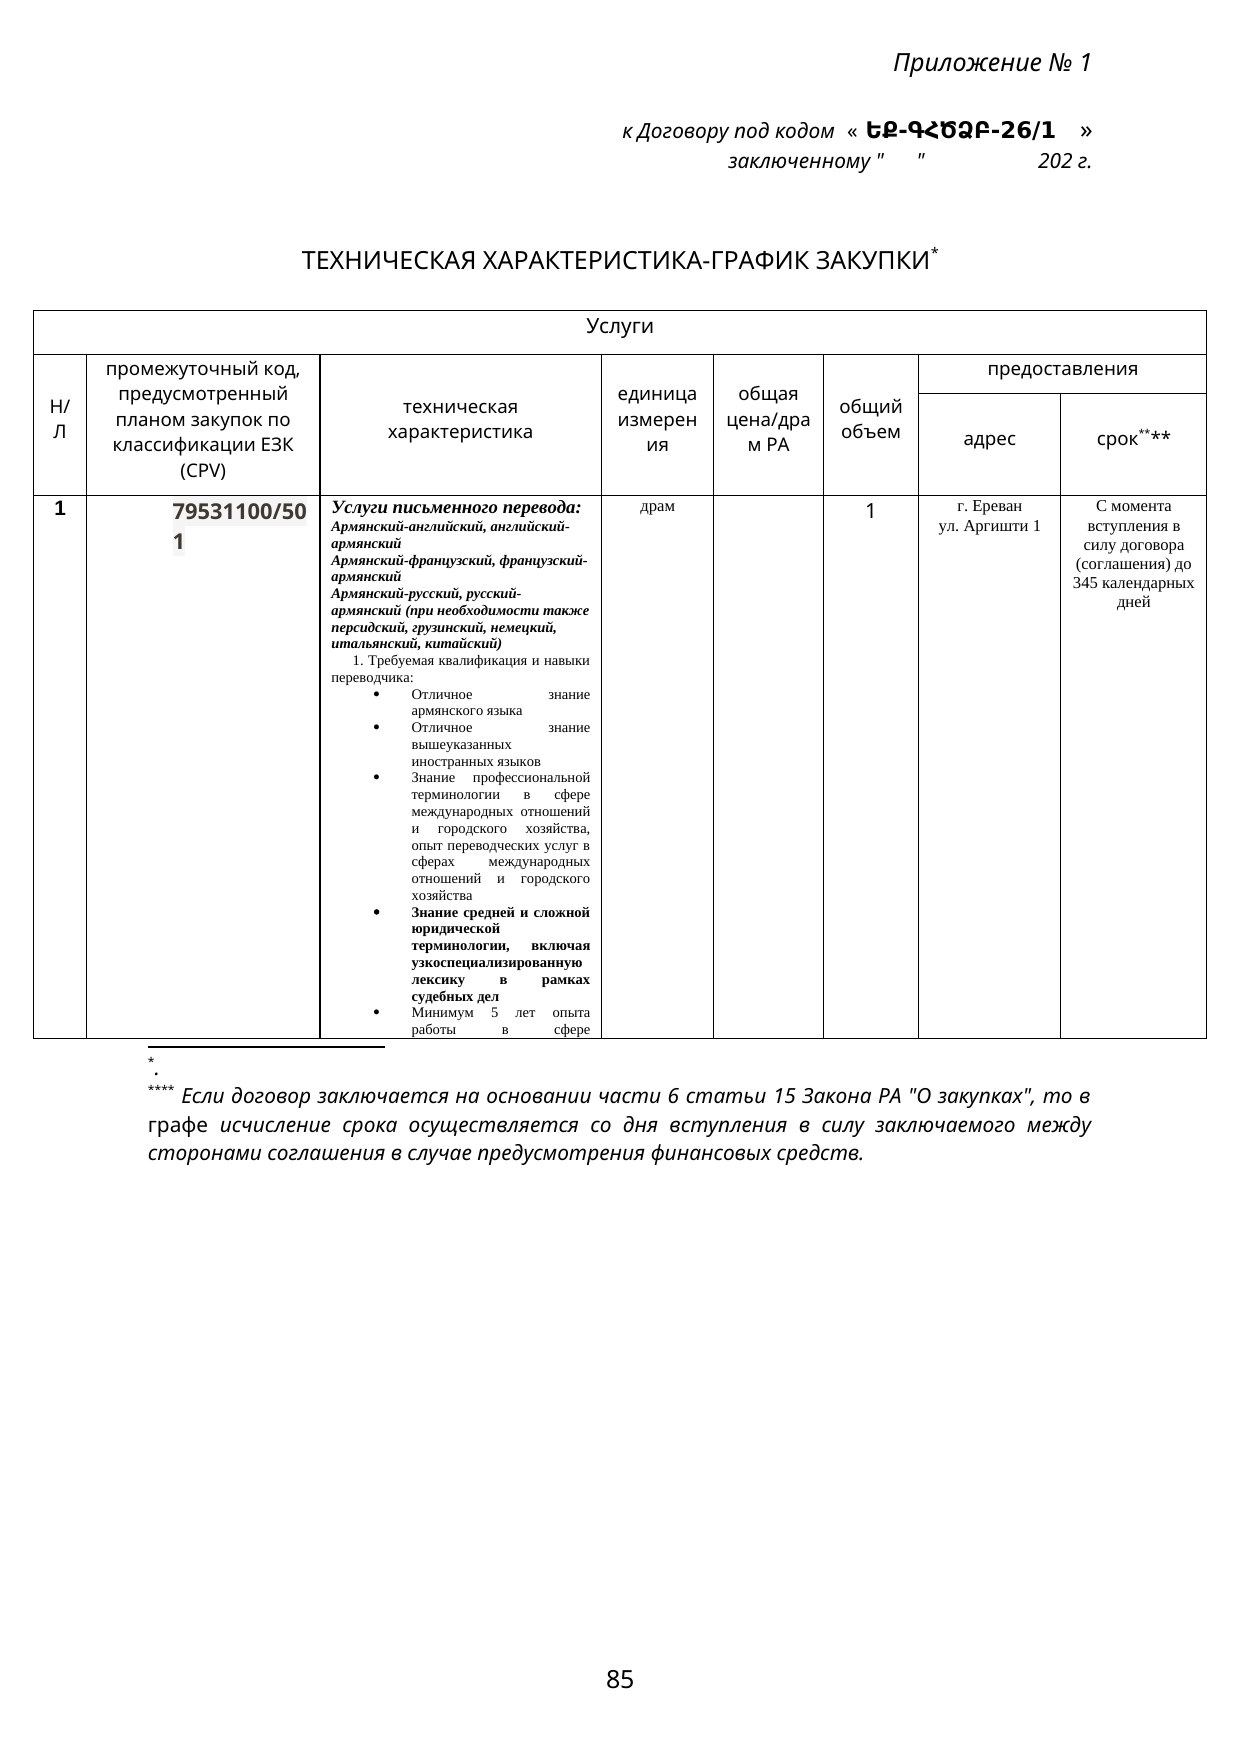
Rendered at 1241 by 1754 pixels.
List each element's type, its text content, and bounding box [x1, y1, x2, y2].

text Приложение № 1 [148, 44, 1092, 78]
table_cell предоставления [919, 355, 1206, 393]
table_cell г. Ереван ул. Аргишти 1 [919, 496, 1060, 1038]
table_cell срок** [1061, 394, 1206, 495]
table_cell Н/Л [34, 355, 86, 495]
table_cell промежуточный код, предусмотренный планом закупок по классификации ЕЗК (CPV) [87, 355, 319, 495]
text заключенному " " 202 г. [148, 146, 1092, 174]
table_cell 79531100/501 [87, 496, 319, 1038]
table_header Услуги [34, 311, 1206, 354]
table_cell [714, 496, 823, 1038]
table_cell драм [602, 496, 713, 1038]
table_cell единица измерения [602, 355, 713, 495]
text ТЕХНИЧЕСКАЯ ХАРАКТЕРИСТИКА-ГРАФИК ЗАКУПКИ* [148, 242, 1092, 276]
table_cell адрес [919, 394, 1060, 495]
table_cell техническая характеристика [321, 355, 601, 495]
table_cell общая цена/драм РА [714, 355, 823, 495]
text к Договору под кодом « ԵՔ-ԳՀԾՁԲ-26/1 » [148, 112, 1092, 146]
table_cell С момента вступления в силу договора (соглашения) до 345 календарных дней [1061, 496, 1206, 1038]
table_cell общий объем [824, 355, 918, 495]
table_cell 1 [34, 496, 86, 1038]
table_cell 1 [824, 496, 918, 1038]
table_cell Услуги письменного перевода: Армянский-английский, английский-армянский Армянский-французский, французский-армянский Армянский-русский, русский-армянский (при необходимости также персидский, грузинский, немецкий, итальянский, китайский) 1. Требуемая квалификация и навыки переводчика: Отличное знание армянского языка Отличное знание вышеуказанных иностранных языков Знание профессиональной терминологии в сфере международных отношений и городского хозяйства, опыт переводческих услуг в сферах международных отношений и городского хозяйства Знание средней и сложной юридической терминологии, включая узкоспециализированную лексику в рамках судебных дел Минимум 5 лет опыта работы в сфере переводческих услуг с армянского и вышеуказанных иностранных языков 2. Исполнитель должен предоставить переведенный материал Заказчику в следующие сроки после получения материала (в электронном или бумажном виде) и в местах, указанных Заказчиком: 1-3 страницы: в течение 1 (одного) рабочего дня 4-8 страниц: в течение 2 (двух) рабочих дней 9-25 страниц: в течение 3 (пяти) рабочих дней 26-50 страниц: в течение 5 (десяти) рабочих дней При необходимости, в зависимости от объема и содержания переводимого материала, в разумные сроки, согласованные с Заказчиком. 3. Если Заказчик имеет определенную принятую терминологию в рамках своих переводческих услуг, Исполнитель обязан выполнить перевод с учетом особенностей требуемой терминологии. 4. Переводческие услуги должны соответствовать международному стандарту АСТ ЕН 15038-2007 "Переводческие услуги: Требования к услугам", принятому ЗАО "Национальный институт стандартов". 5. Одна страница письменного перевода должна состоять из 1800 знаков (пробелы не считаются знаками). Если переведенный материал составляет до 1800 знаков, он рассчитывается как одна страница. Переведенный материал представляется в формате А4, шрифт 12. Поля страницы: сверху 20 мм, снизу 20 мм, справа 10 мм и слева 30 мм. Межстрочный интервал: 1.5. 6. Материалы, содержащие профессиональные термины, считаются профессиональными. 7. Планируемый объем услуг: до 625 страниц 8. Победитель обеспечивает конфиденциальность данных переводимого материала. 9. В случае неправильного перевода победитель выплачивает заказчику штраф в размере ущерба, причиненного каждой зафиксированной ошибкой перевода. 9.Заказы осуществляются посредством телефонного звонка и/или электронной почты. [321, 496, 601, 1038]
